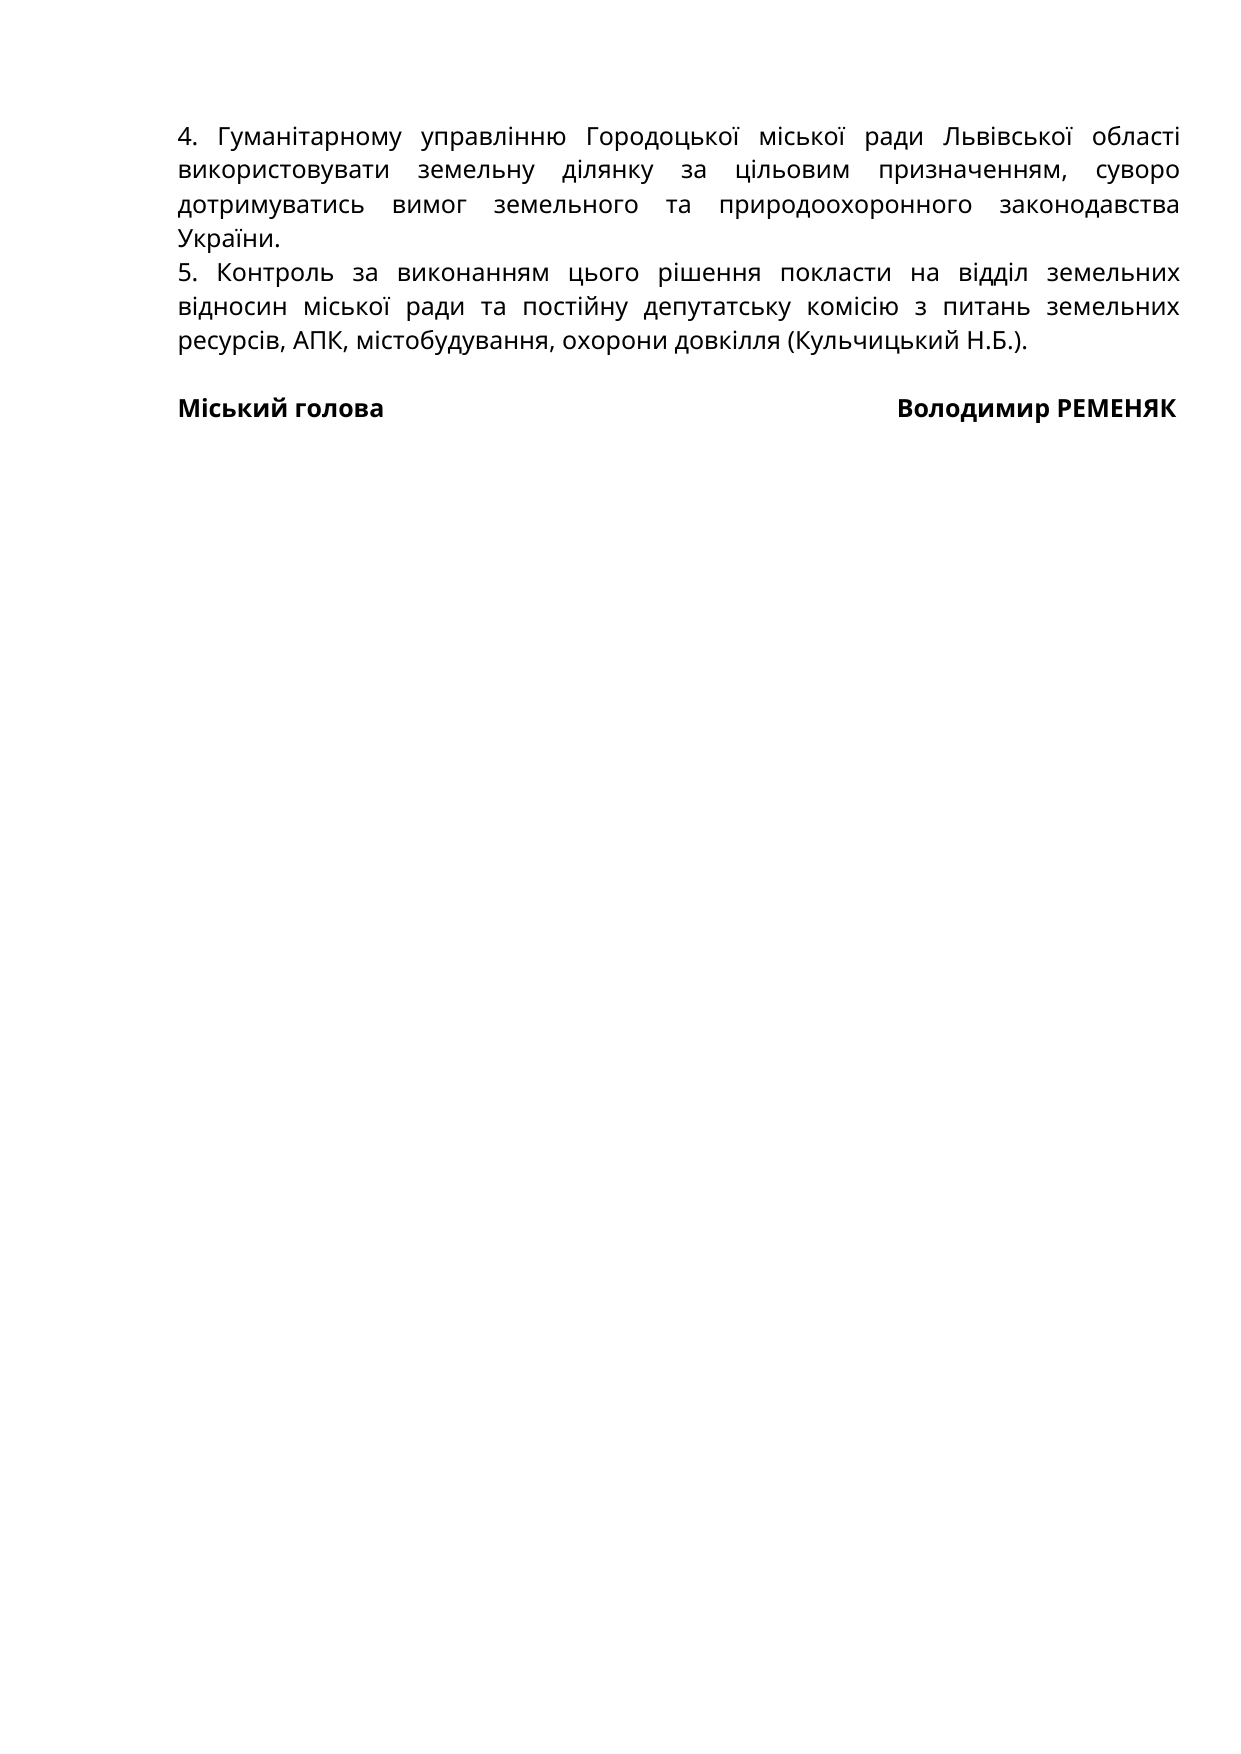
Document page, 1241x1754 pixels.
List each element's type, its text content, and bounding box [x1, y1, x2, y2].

text 5. Контроль за виконанням цього рішення покласти на відділ земельних відносин міської ради та постійну депутатську комісію з питань земельних ресурсів, АПК, містобудування, охорони довкілля (Кульчицький Н.Б.). [177, 254, 1181, 357]
text 4. Гуманітарному управлінню Городоцької міської ради Львівської області використовувати земельну ділянку за цільовим призначенням, суворо дотримуватись вимог земельного та природоохоронного законодавства України. [177, 118, 1181, 254]
text Міський голова Володимир РЕМЕНЯК [177, 391, 1181, 425]
